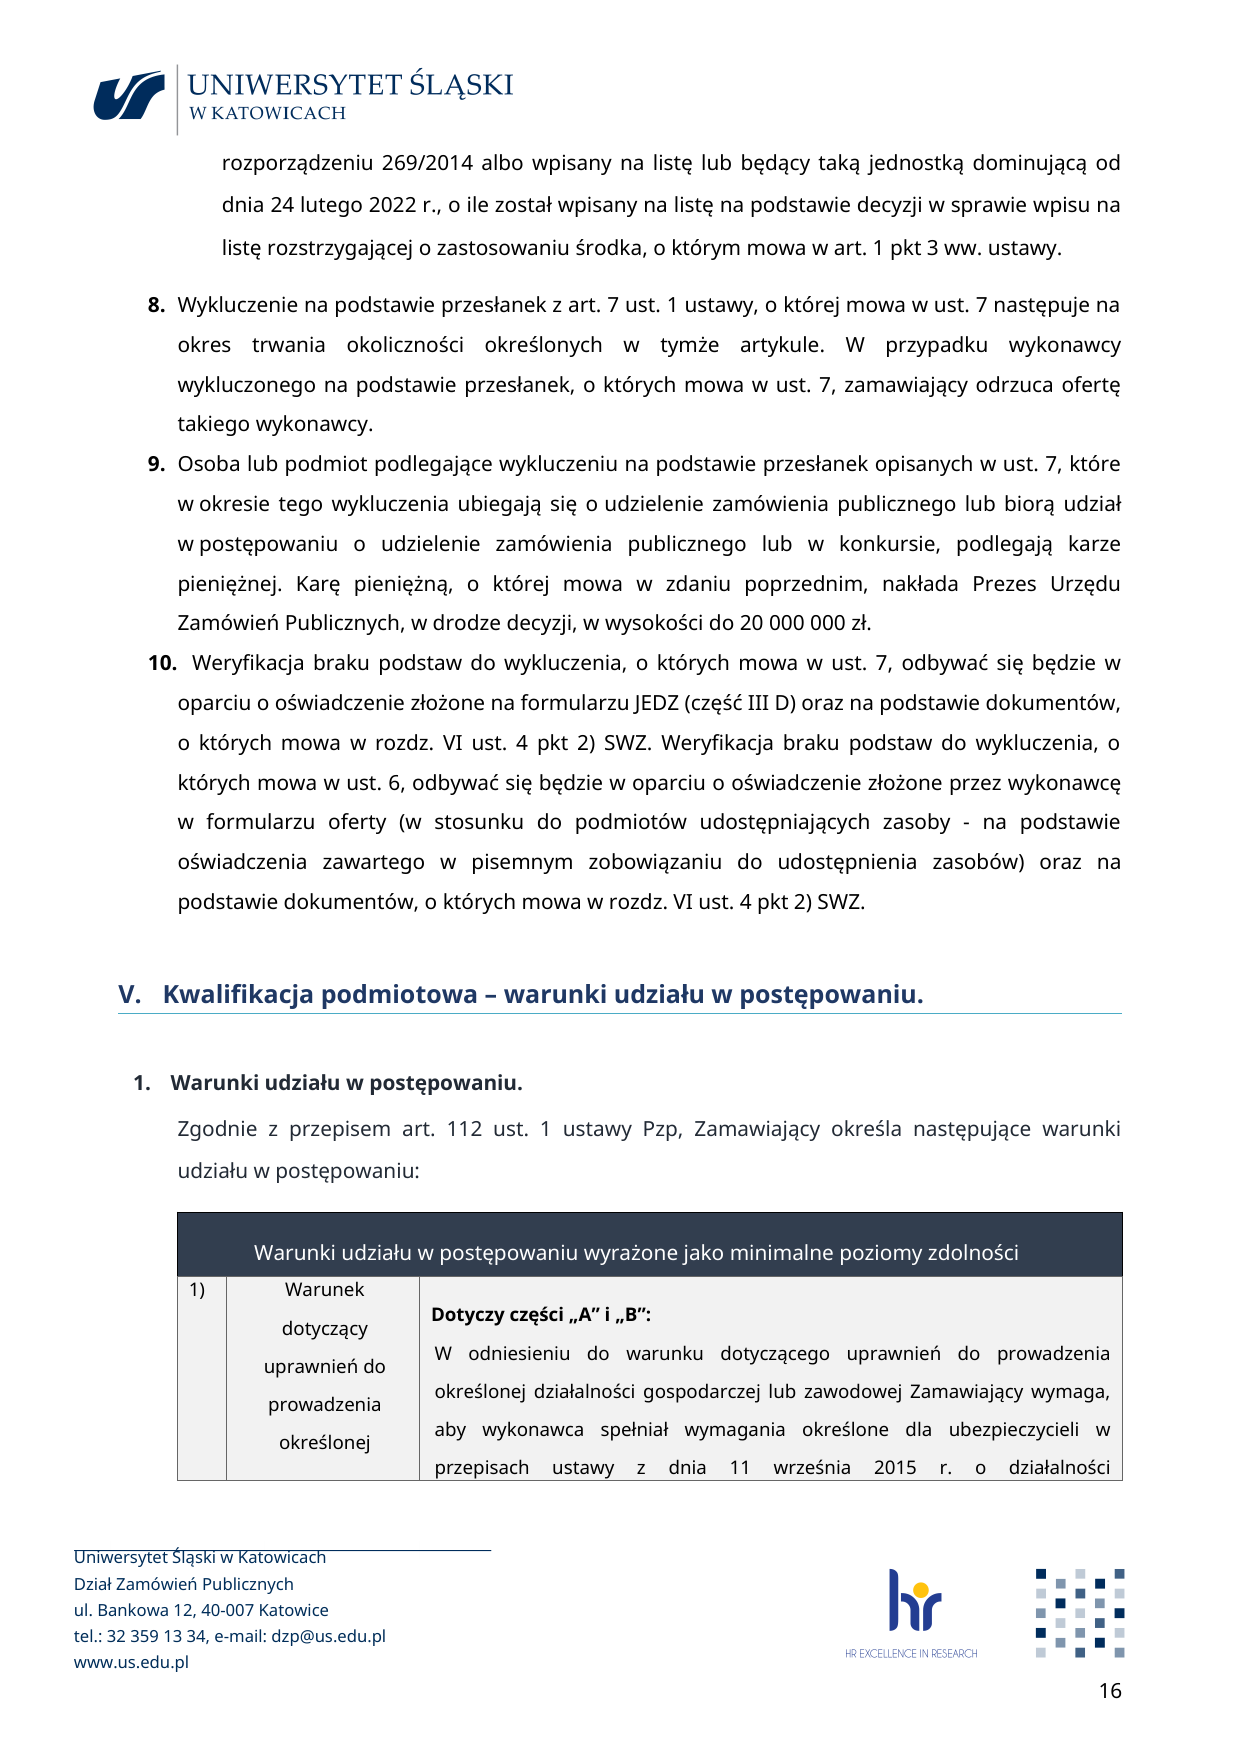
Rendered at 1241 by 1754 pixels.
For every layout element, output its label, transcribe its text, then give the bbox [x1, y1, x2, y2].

subtitle Warunki udziału w postępowaniu. [133, 1068, 1122, 1096]
subtitle Kwalifikacja podmiotowa – warunki udziału w postępowaniu. [118, 977, 1122, 1013]
table_cell Warunek dotyczący uprawnień do prowadzenia określonej działalności gospodarczej lub zawodowej [227, 1277, 419, 1480]
subtitle Wykluczenie na podstawie przesłanek z art. 7 ust. 1 ustawy, o której mowa w ust. 7 następuje na okres trwania okoliczności określonych w tymże artykule. W przypadku wykonawcy wykluczonego na podstawie przesłanek, o których mowa w ust. 7, zamawiający odrzuca ofertę takiego wykonawcy. [148, 290, 1122, 438]
picture [0, 0, 1217, 171]
picture [777, 1442, 1154, 1687]
table_cell 1) [178, 1277, 226, 1480]
text Zgodnie z przepisem art. 112 ust. 1 ustawy Pzp, Zamawiający określa następujące warunki udziału w postępowaniu: [177, 1114, 1122, 1185]
table_header Warunki udziału w postępowaniu wyrażone jako minimalne poziomy zdolności [178, 1213, 1122, 1276]
subtitle Osoba lub podmiot podlegające wykluczeniu na podstawie przesłanek opisanych w ust. 7, które w okresie tego wykluczenia ubiegają się o udzielenie zamówienia publicznego lub biorą udział w postępowaniu o udzielenie zamówienia publicznego lub w konkursie, podlegają karze pieniężnej. Karę pieniężną, o której mowa w zdaniu poprzednim, nakłada Prezes Urzędu Zamówień Publicznych, w drodze decyzji, w wysokości do 20 000 000 zł. [148, 449, 1122, 637]
picture [0, 1541, 492, 1559]
subtitle Weryfikacja braku podstaw do wykluczenia, o których mowa w ust. 7, odbywać się będzie w oparciu o oświadczenie złożone na formularzu JEDZ (część III D) oraz na podstawie dokumentów, o których mowa w rozdz. VI ust. 4 pkt 2) SWZ. Weryfikacja braku podstaw do wykluczenia, o których mowa w ust. 6, odbywać się będzie w oparciu o oświadczenie złożone przez wykonawcę w formularzu oferty (w stosunku do podmiotów udostępniających zasoby - na podstawie oświadczenia zawartego w pisemnym zobowiązaniu do udostępnienia zasobów) oraz na podstawie dokumentów, o których mowa w rozdz. VI ust. 4 pkt 2) SWZ. [148, 648, 1122, 915]
